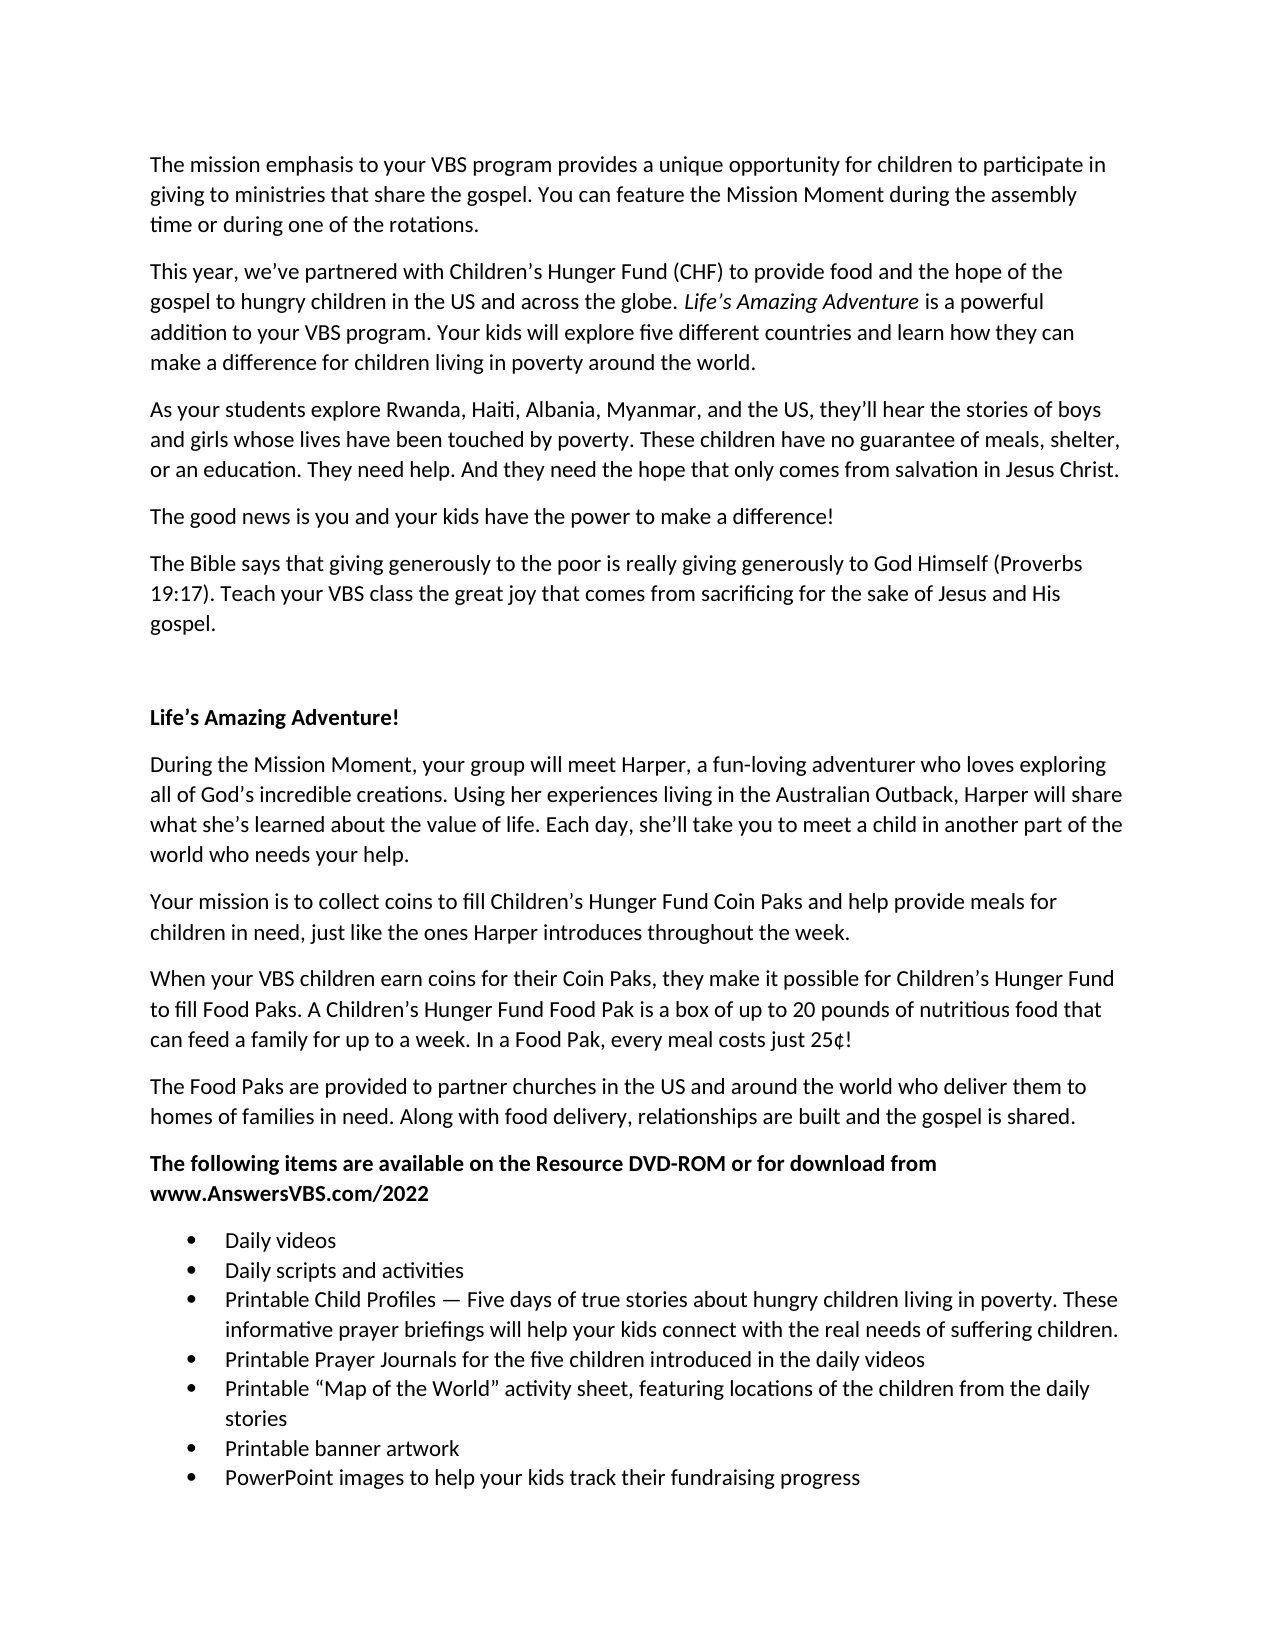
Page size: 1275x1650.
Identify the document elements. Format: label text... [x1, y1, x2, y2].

list Printable banner artwork [187, 1434, 1125, 1462]
list Daily scripts and activities [187, 1256, 1125, 1284]
list Printable Child Profiles — Five days of true stories about hungry children living in poverty. These informative prayer briefings will help your kids connect with the real needs of suffering children. [187, 1285, 1125, 1343]
text The good news is you and your kids have the power to make a difference! [150, 502, 1125, 530]
text Life’s Amazing Adventure! [150, 703, 1125, 731]
text During the Mission Moment, your group will meet Harper, a fun-loving adventurer who loves exploring all of God’s incredible creations. Using her experiences living in the Australian Outback, Harper will share what she’s learned about the value of life. Each day, she’ll take you to meet a child in another part of the world who needs your help. [150, 750, 1125, 869]
text The Food Paks are provided to partner churches in the US and around the world who deliver them to homes of families in need. Along with food delivery, relationships are built and the gospel is shared. [150, 1072, 1125, 1130]
text Your mission is to collect coins to fill Children’s Hunger Fund Coin Paks and help provide meals for children in need, just like the ones Harper introduces throughout the week. [150, 887, 1125, 946]
list Daily videos [187, 1226, 1125, 1254]
text As your students explore Rwanda, Haiti, Albania, Myanmar, and the US, they’ll hear the stories of boys and girls whose lives have been touched by poverty. These children have no guarantee of meals, shelter, or an education. They need help. And they need the hope that only comes from salvation in Jesus Christ. [150, 395, 1125, 483]
text The Bible says that giving generously to the poor is really giving generously to God Himself (Proverbs 19:17). Teach your VBS class the great joy that comes from sacrificing for the sake of Jesus and His gospel. [150, 549, 1125, 637]
text The following items are available on the Resource DVD-ROM or for download from www.AnswersVBS.com/2022 [150, 1149, 1125, 1207]
list Printable “Map of the World” activity sheet, featuring locations of the children from the daily stories [187, 1374, 1125, 1432]
text The mission emphasis to your VBS program provides a unique opportunity for children to participate in giving to ministries that share the gospel. You can feature the Mission Moment during the assembly time or during one of the rotations. [150, 150, 1125, 238]
text When your VBS children earn coins for their Coin Paks, they make it possible for Children’s Hunger Fund to fill Food Paks. A Children’s Hunger Fund Food Pak is a box of up to 20 pounds of nutritious food that can feed a family for up to a week. In a Food Pak, every meal costs just 25¢! [150, 964, 1125, 1053]
text This year, we’ve partnered with Children’s Hunger Fund (CHF) to provide food and the hope of the gospel to hungry children in the US and across the globe. Life’s Amazing Adventure is a powerful addition to your VBS program. Your kids will explore five different countries and learn how they can make a difference for children living in poverty around the world. [150, 257, 1125, 376]
list PowerPoint images to help your kids track their fundraising progress [187, 1463, 1125, 1492]
list Printable Prayer Journals for the five children introduced in the daily videos [187, 1345, 1125, 1373]
